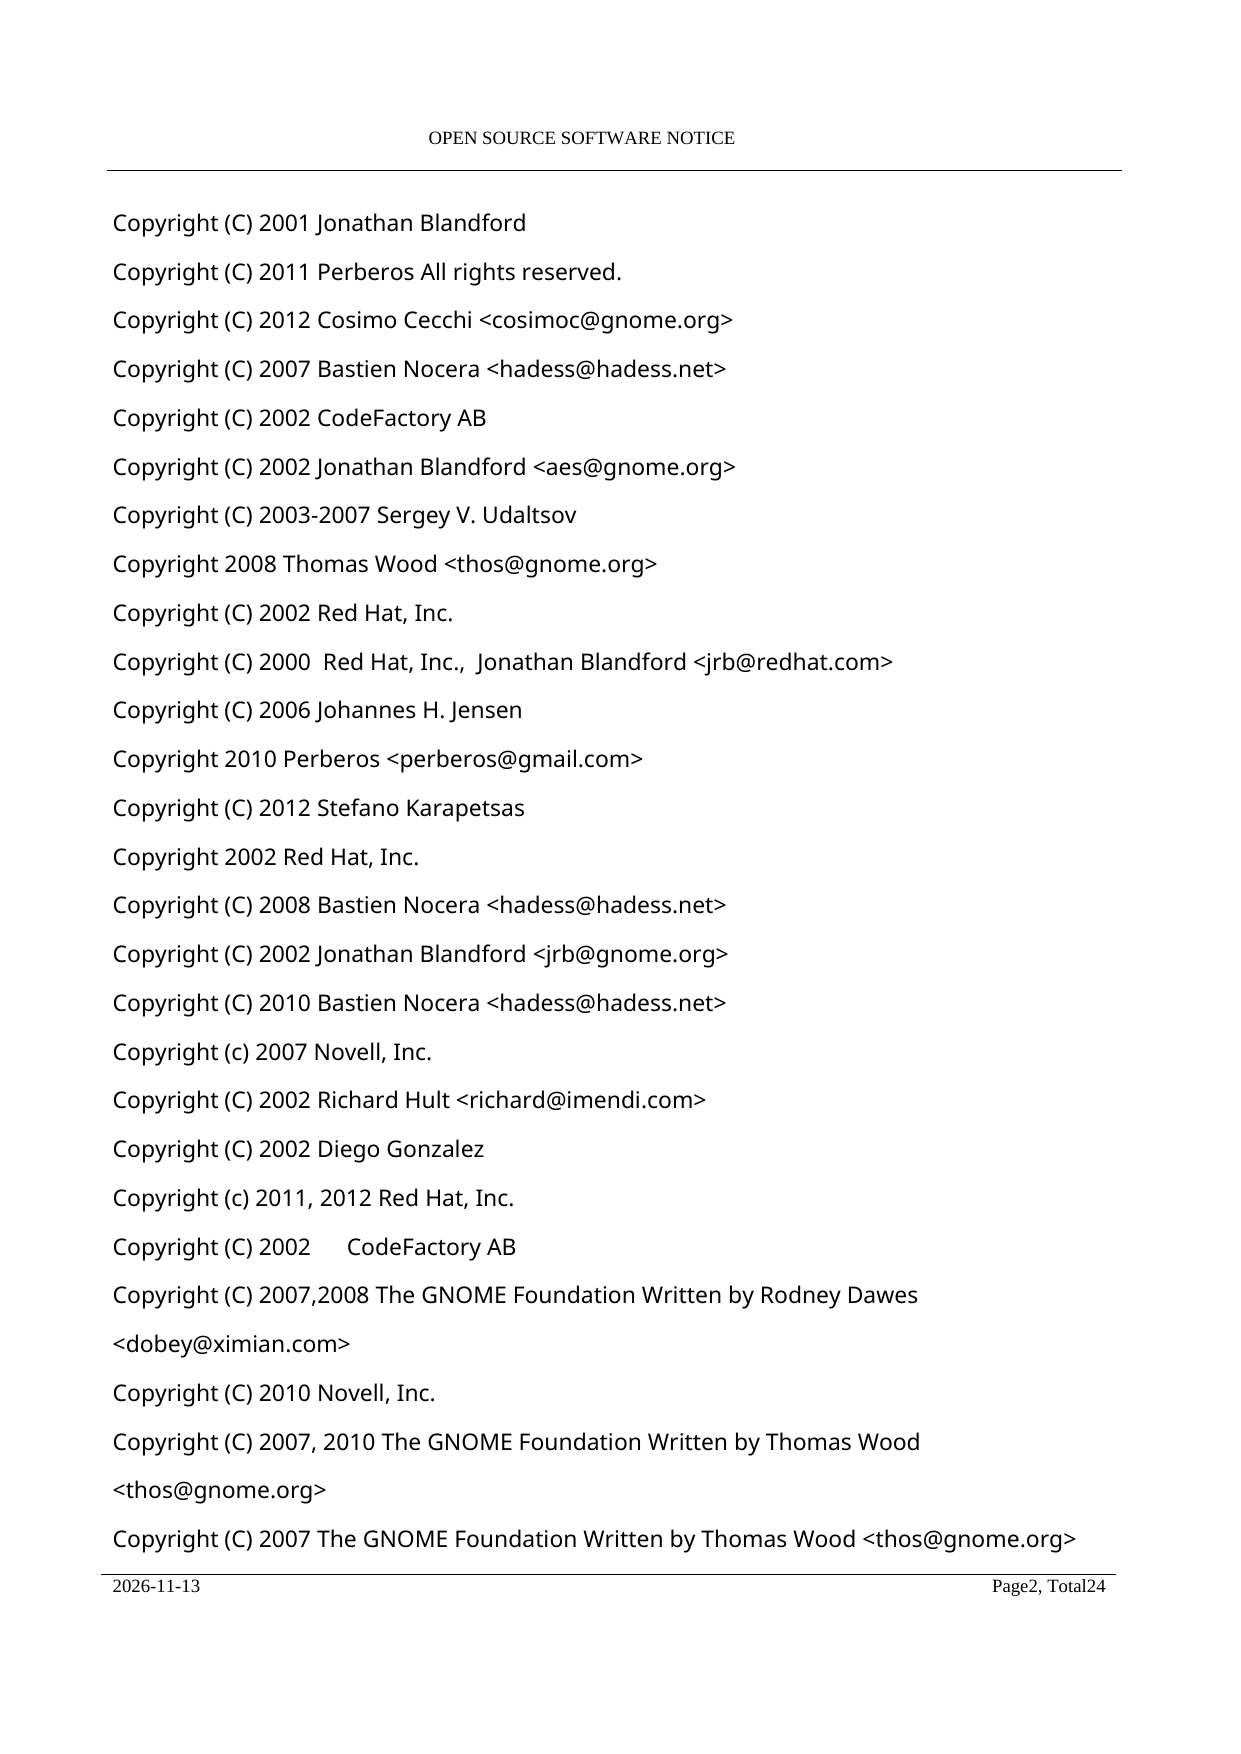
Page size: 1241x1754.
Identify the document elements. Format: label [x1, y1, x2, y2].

text [112, 206, 1128, 1555]
